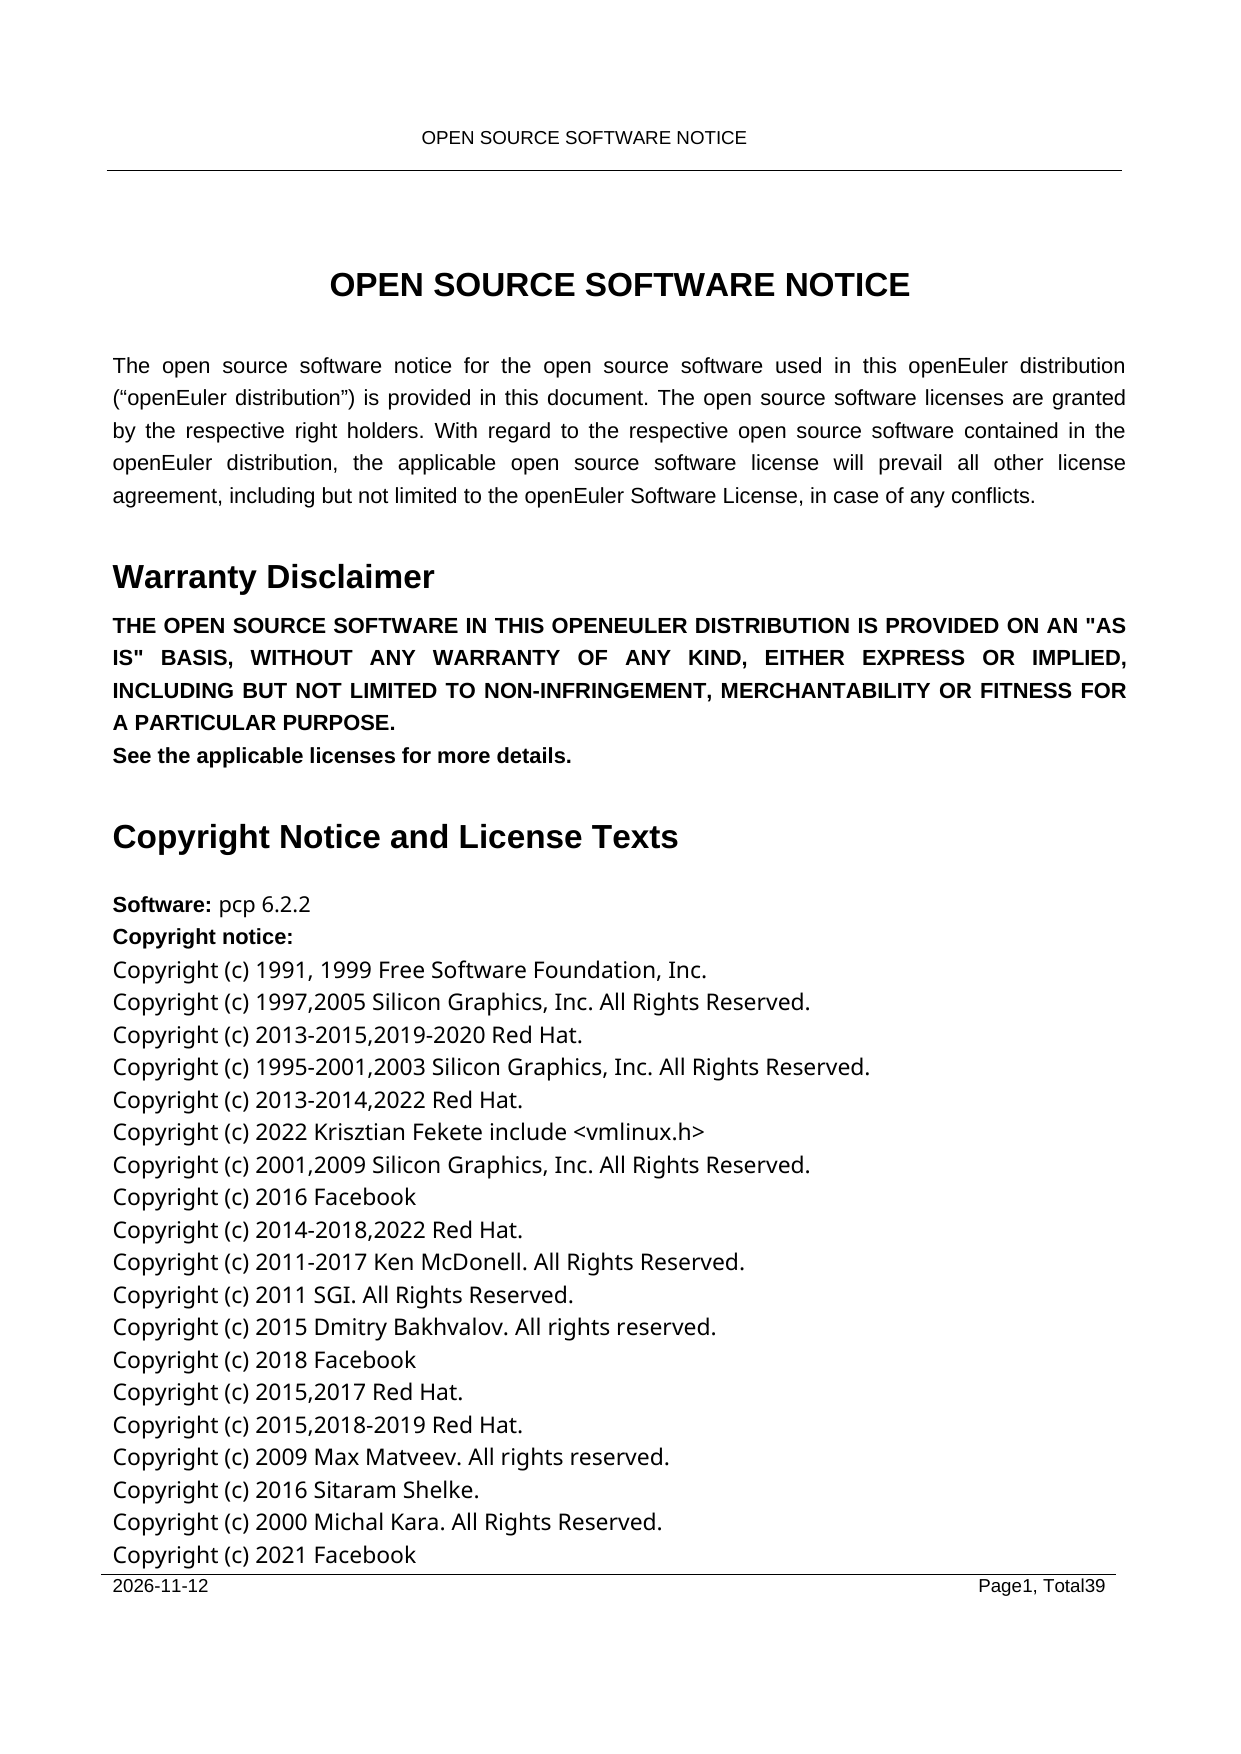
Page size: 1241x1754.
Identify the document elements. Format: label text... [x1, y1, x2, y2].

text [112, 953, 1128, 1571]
text Software: pcp 6.2.2 [112, 888, 1128, 921]
text Copyright Notice and License Texts [112, 804, 1128, 869]
text Copyright notice: [112, 921, 1128, 953]
text The open source software notice for the open source software used in this openEuler distribution (“openEuler distribution”) is provided in this document. The open source software licenses are granted by the respective right holders. With regard to the respective open source software contained in the openEuler distribution, the applicable open source software license will prevail all other license agreement, including but not limited to the openEuler Software License, in case of any conflicts. [112, 349, 1128, 511]
text Warranty Disclaimer [112, 544, 1128, 609]
text OPEN SOURCE SOFTWARE NOTICE [112, 251, 1128, 316]
text THE OPEN SOURCE SOFTWARE IN THIS OPENEULER DISTRIBUTION IS PROVIDED ON AN "AS IS" BASIS, WITHOUT ANY WARRANTY OF ANY KIND, EITHER EXPRESS OR IMPLIED, INCLUDING BUT NOT LIMITED TO NON-INFRINGEMENT, MERCHANTABILITY OR FITNESS FOR A PARTICULAR PURPOSE. See the applicable licenses for more details. [112, 609, 1128, 771]
